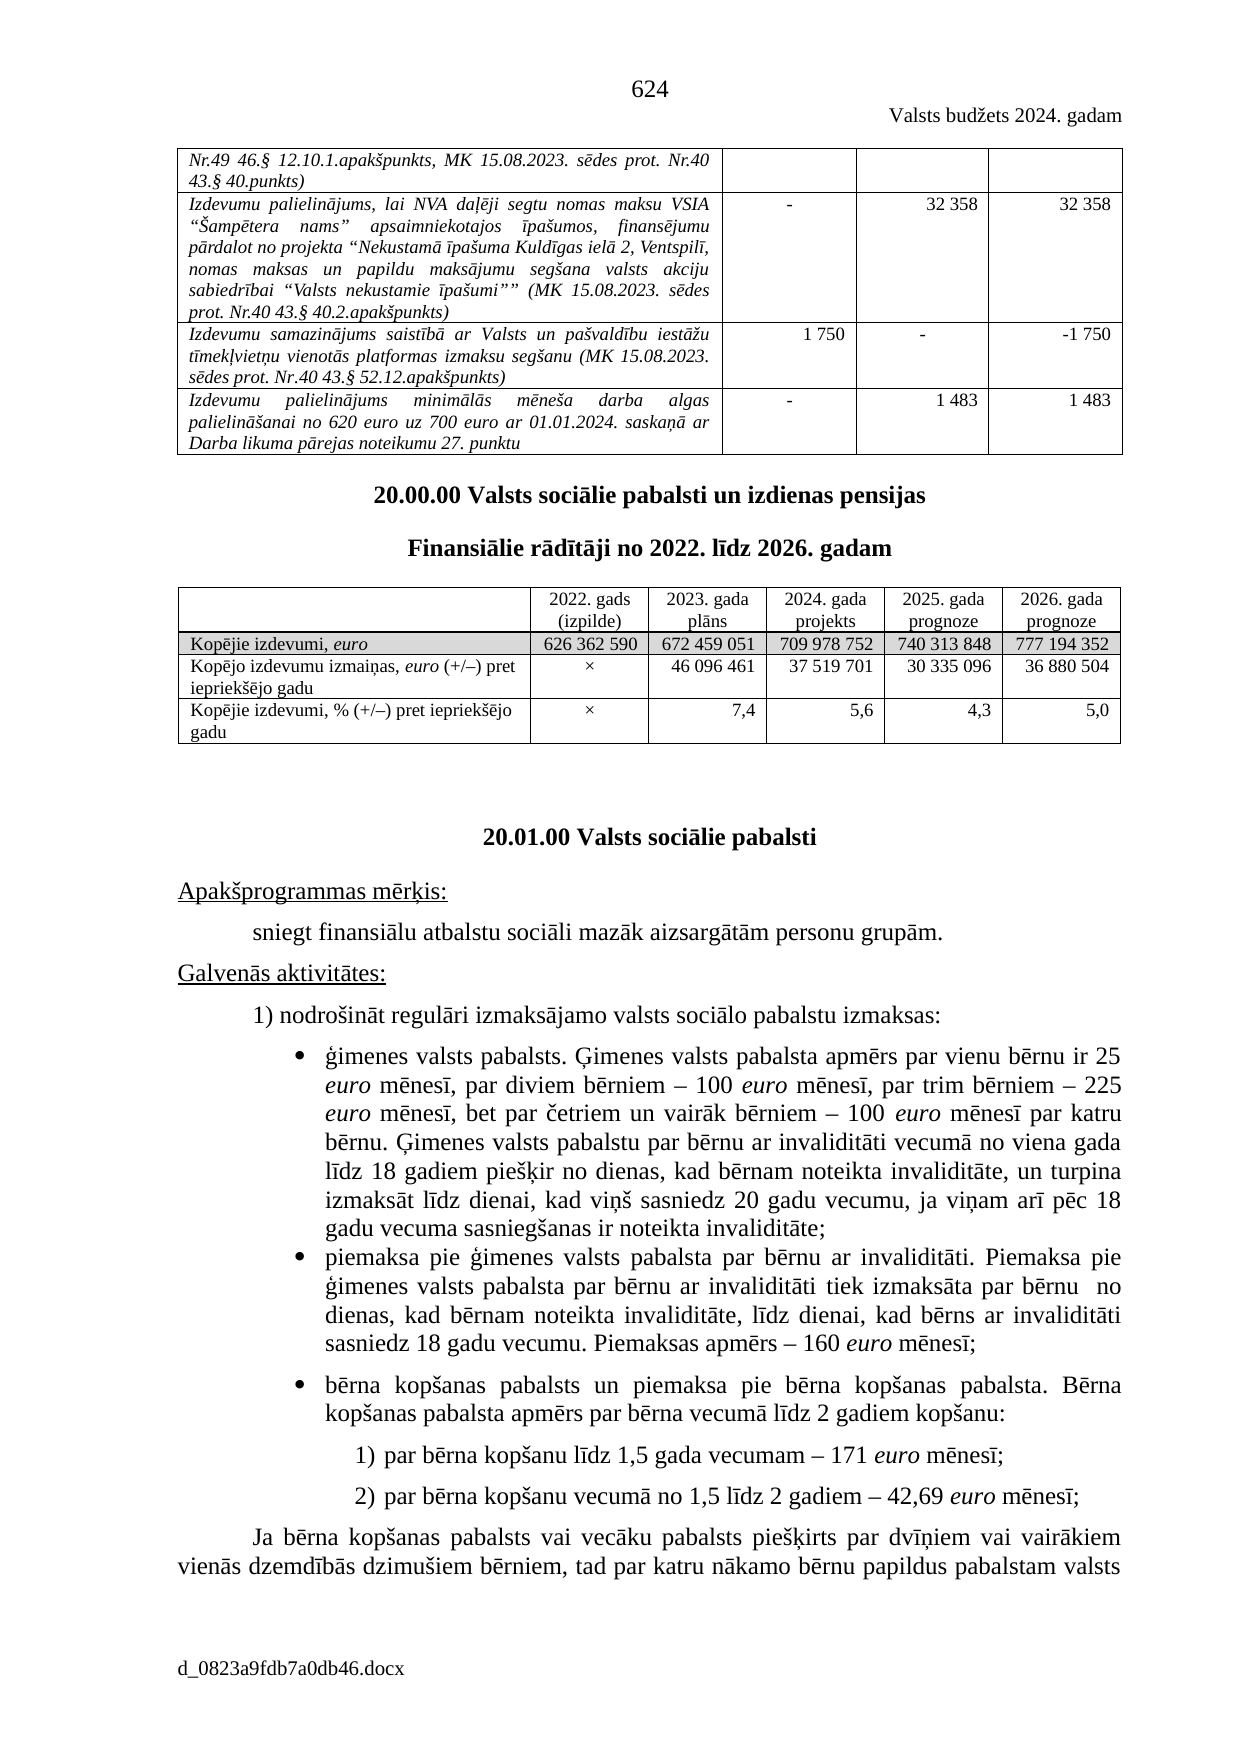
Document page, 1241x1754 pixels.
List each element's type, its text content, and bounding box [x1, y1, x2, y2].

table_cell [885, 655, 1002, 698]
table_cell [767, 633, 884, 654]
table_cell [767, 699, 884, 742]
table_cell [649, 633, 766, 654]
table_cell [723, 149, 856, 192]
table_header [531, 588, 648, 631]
text sniegt finansiālu atbalstu sociāli mazāk aizsargātām personu grupām. [177, 917, 1122, 946]
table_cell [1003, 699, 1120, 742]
text 20.01.00 Valsts sociālie pabalsti [177, 822, 1122, 851]
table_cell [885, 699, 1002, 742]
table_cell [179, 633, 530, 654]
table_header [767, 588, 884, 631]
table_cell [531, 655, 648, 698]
text 20.00.00 Valsts sociālie pabalsti un izdienas pensijas [177, 480, 1122, 508]
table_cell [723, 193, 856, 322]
list par bērna kopšanu vecumā no 1,5 līdz 2 gadiem – 42,69 euro mēnesī; [354, 1481, 1122, 1510]
text Galvenās aktivitātes: [177, 958, 1122, 987]
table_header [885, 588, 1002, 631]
text Finansiālie rādītāji no 2022. līdz 2026. gadam [177, 533, 1122, 562]
text Apakšprogrammas mērķis: [177, 876, 1122, 905]
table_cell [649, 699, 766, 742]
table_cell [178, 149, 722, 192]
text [177, 1522, 1122, 1580]
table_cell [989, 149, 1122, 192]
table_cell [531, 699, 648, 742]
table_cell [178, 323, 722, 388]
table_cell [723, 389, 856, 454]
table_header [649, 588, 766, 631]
list bērna kopšanas pabalsts un piemaksa pie bērna kopšanas pabalsta. Bērna kopšanas pabalsta apmērs par bērna vecumā līdz 2 gadiem kopšanu: [295, 1370, 1122, 1427]
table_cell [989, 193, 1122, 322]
list ģimenes valsts pabalsts. Ģimenes valsts pabalsta apmērs par vienu bērnu ir 25 euro mēnesī, par diviem bērniem – 100 euro mēnesī, par trim bērniem – 225 euro mēnesī, bet par četriem un vairāk bērniem – 100 euro mēnesī par katru bērnu. Ģimenes valsts pabalstu par bērnu ar invaliditāti vecumā no viena gada līdz 18 gadiem piešķir no dienas, kad bērnam noteikta invaliditāte, un turpina izmaksāt līdz dienai, kad viņš sasniedz 20 gadu vecumu, ja viņam arī pēc 18 gadu vecuma sasniegšanas ir noteikta invaliditāte; [295, 1041, 1122, 1242]
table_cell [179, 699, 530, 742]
list par bērna kopšanu līdz 1,5 gada vecumam – 171 euro mēnesī; [354, 1440, 1122, 1468]
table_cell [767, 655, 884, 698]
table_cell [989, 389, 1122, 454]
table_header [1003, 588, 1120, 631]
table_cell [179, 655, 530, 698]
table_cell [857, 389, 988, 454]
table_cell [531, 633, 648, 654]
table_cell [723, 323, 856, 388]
text 1) nodrošināt regulāri izmaksājamo valsts sociālo pabalstu izmaksas: [252, 1000, 1122, 1028]
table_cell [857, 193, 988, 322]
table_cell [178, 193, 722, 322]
list piemaksa pie ģimenes valsts pabalsta par bērnu ar invaliditāti. Piemaksa pie ģimenes valsts pabalsta par bērnu ar invaliditāti tiek izmaksāta par bērnu no dienas, kad bērnam noteikta invaliditāte, līdz dienai, kad bērns ar invaliditāti sasniedz 18 gadu vecumu. Piemaksas apmērs – 160 euro mēnesī; [295, 1242, 1122, 1357]
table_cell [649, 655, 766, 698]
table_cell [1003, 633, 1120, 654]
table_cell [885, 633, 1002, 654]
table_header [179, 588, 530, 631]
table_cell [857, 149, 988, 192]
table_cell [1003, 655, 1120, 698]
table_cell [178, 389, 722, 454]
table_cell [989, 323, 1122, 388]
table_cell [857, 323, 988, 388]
